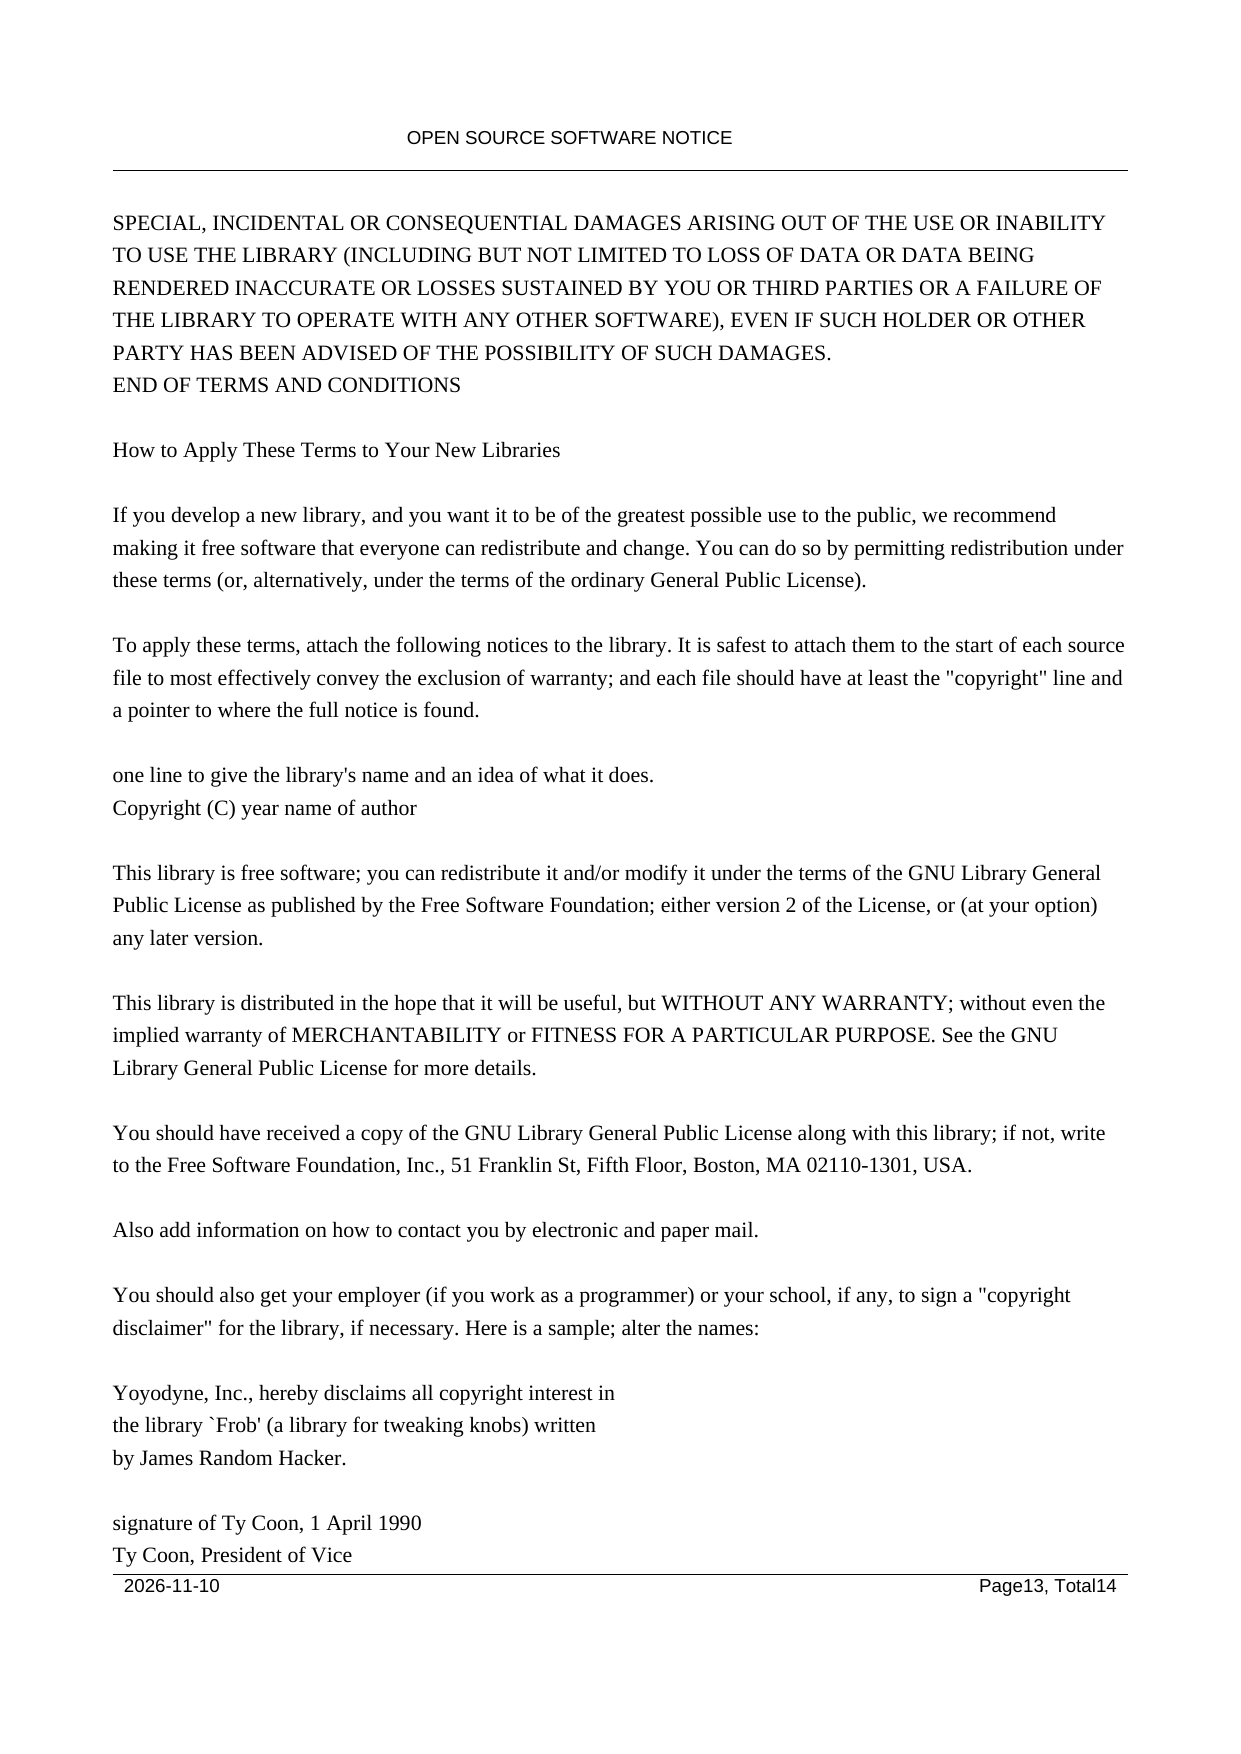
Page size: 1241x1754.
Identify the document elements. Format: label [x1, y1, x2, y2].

text [112, 206, 1128, 1571]
